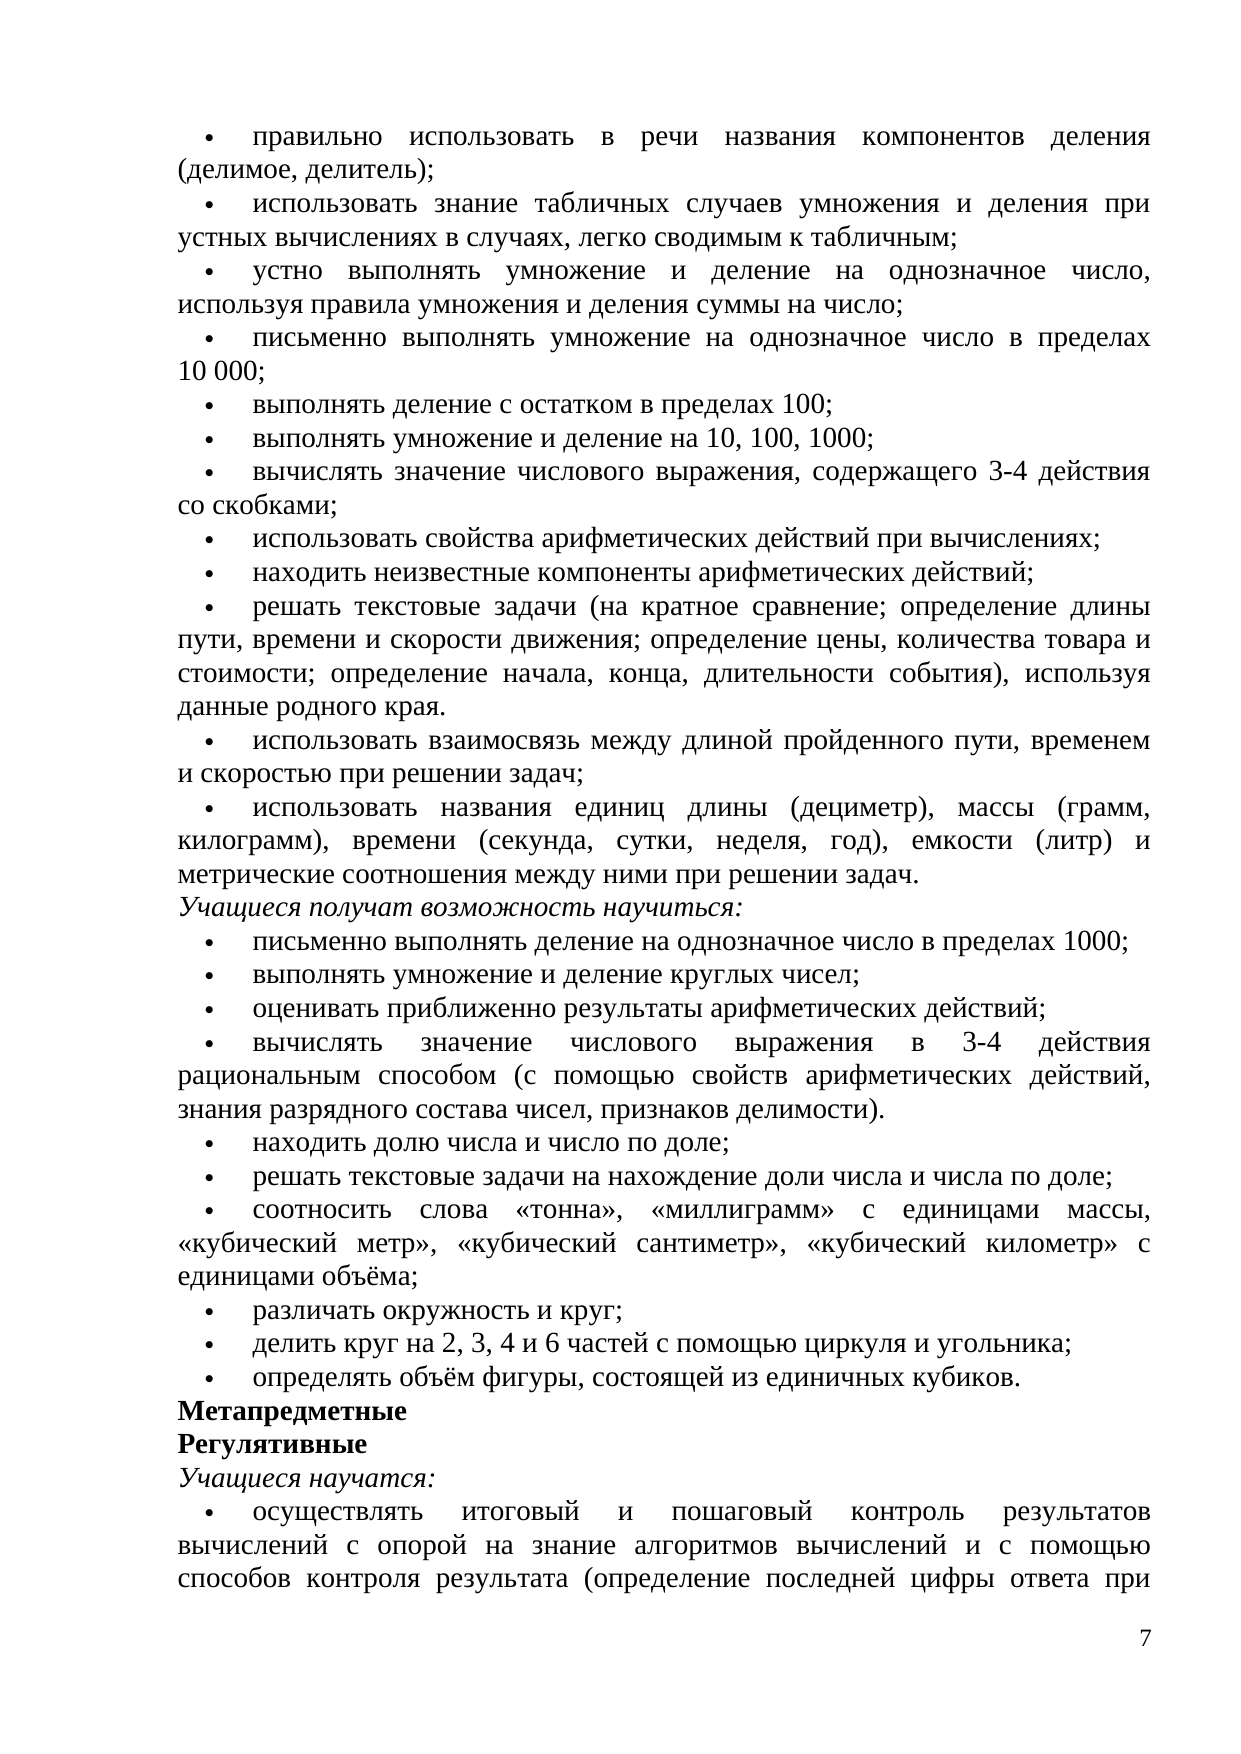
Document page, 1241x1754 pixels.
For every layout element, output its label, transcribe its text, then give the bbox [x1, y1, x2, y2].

list оценивать приближенно результаты арифметических действий; [177, 990, 1152, 1024]
list письменно выполнять умножение на однозначное число в пределах 10 000; [177, 319, 1152, 386]
list решать текстовые задачи на нахождение доли числа и числа по доле; [177, 1158, 1152, 1191]
list определять объём фигуры, состоящей из единичных кубиков. [177, 1359, 1152, 1393]
list устно выполнять умножение и деление на однозначное число, используя правила умножения и деления суммы на число; [177, 252, 1152, 319]
list письменно выполнять деление на однозначное число в пределах 1000; [177, 923, 1152, 957]
list использовать названия единиц длины (дециметр), массы (грамм, килограмм), времени (секунда, сутки, неделя, год), емкости (литр) и метрические соотношения между ними при решении задач. [177, 789, 1152, 889]
list выполнять умножение и деление на 10, 100, 1000; [177, 420, 1152, 453]
list выполнять умножение и деление круглых чисел; [177, 957, 1152, 990]
text Учащиеся получат возможность научиться: [177, 889, 1152, 923]
list вычислять значение числового выражения, содержащего 3-4 действия со скобками; [177, 453, 1152, 521]
text Регулятивные [177, 1426, 1152, 1460]
list находить долю числа и число по доле; [177, 1124, 1152, 1158]
list вычислять значение числового выражения в 3-4 действия рациональным способом (с помощью свойств арифметических действий, знания разрядного состава чисел, признаков делимости). [177, 1024, 1152, 1124]
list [177, 1493, 1152, 1594]
list находить неизвестные компоненты арифметических действий; [177, 554, 1152, 588]
text Метапредметные [177, 1393, 1152, 1426]
text Учащиеся научатся: [177, 1460, 1152, 1493]
list делить круг на 2, 3, 4 и 6 частей с помощью циркуля и угольника; [177, 1326, 1152, 1359]
list использовать свойства арифметических действий при вычислениях; [177, 521, 1152, 554]
list решать текстовые задачи (на кратное сравнение; определение длины пути, времени и скорости движения; определение цены, количества товара и стоимости; определение начала, конца, длительности события), используя данные родного края. [177, 588, 1152, 722]
list использовать взаимосвязь между длиной пройденного пути, временем и скоростью при решении задач; [177, 722, 1152, 789]
list правильно использовать в речи названия компонентов деления (делимое, делитель); [177, 118, 1152, 185]
list соотносить слова «тонна», «миллиграмм» с единицами массы, «кубический метр», «кубический сантиметр», «кубический километр» с единицами объёма; [177, 1191, 1152, 1292]
list использовать знание табличных случаев умножения и деления при устных вычислениях в случаях, легко сводимым к табличным; [177, 185, 1152, 252]
list различать окружность и круг; [177, 1292, 1152, 1326]
list выполнять деление с остатком в пределах 100; [177, 386, 1152, 420]
